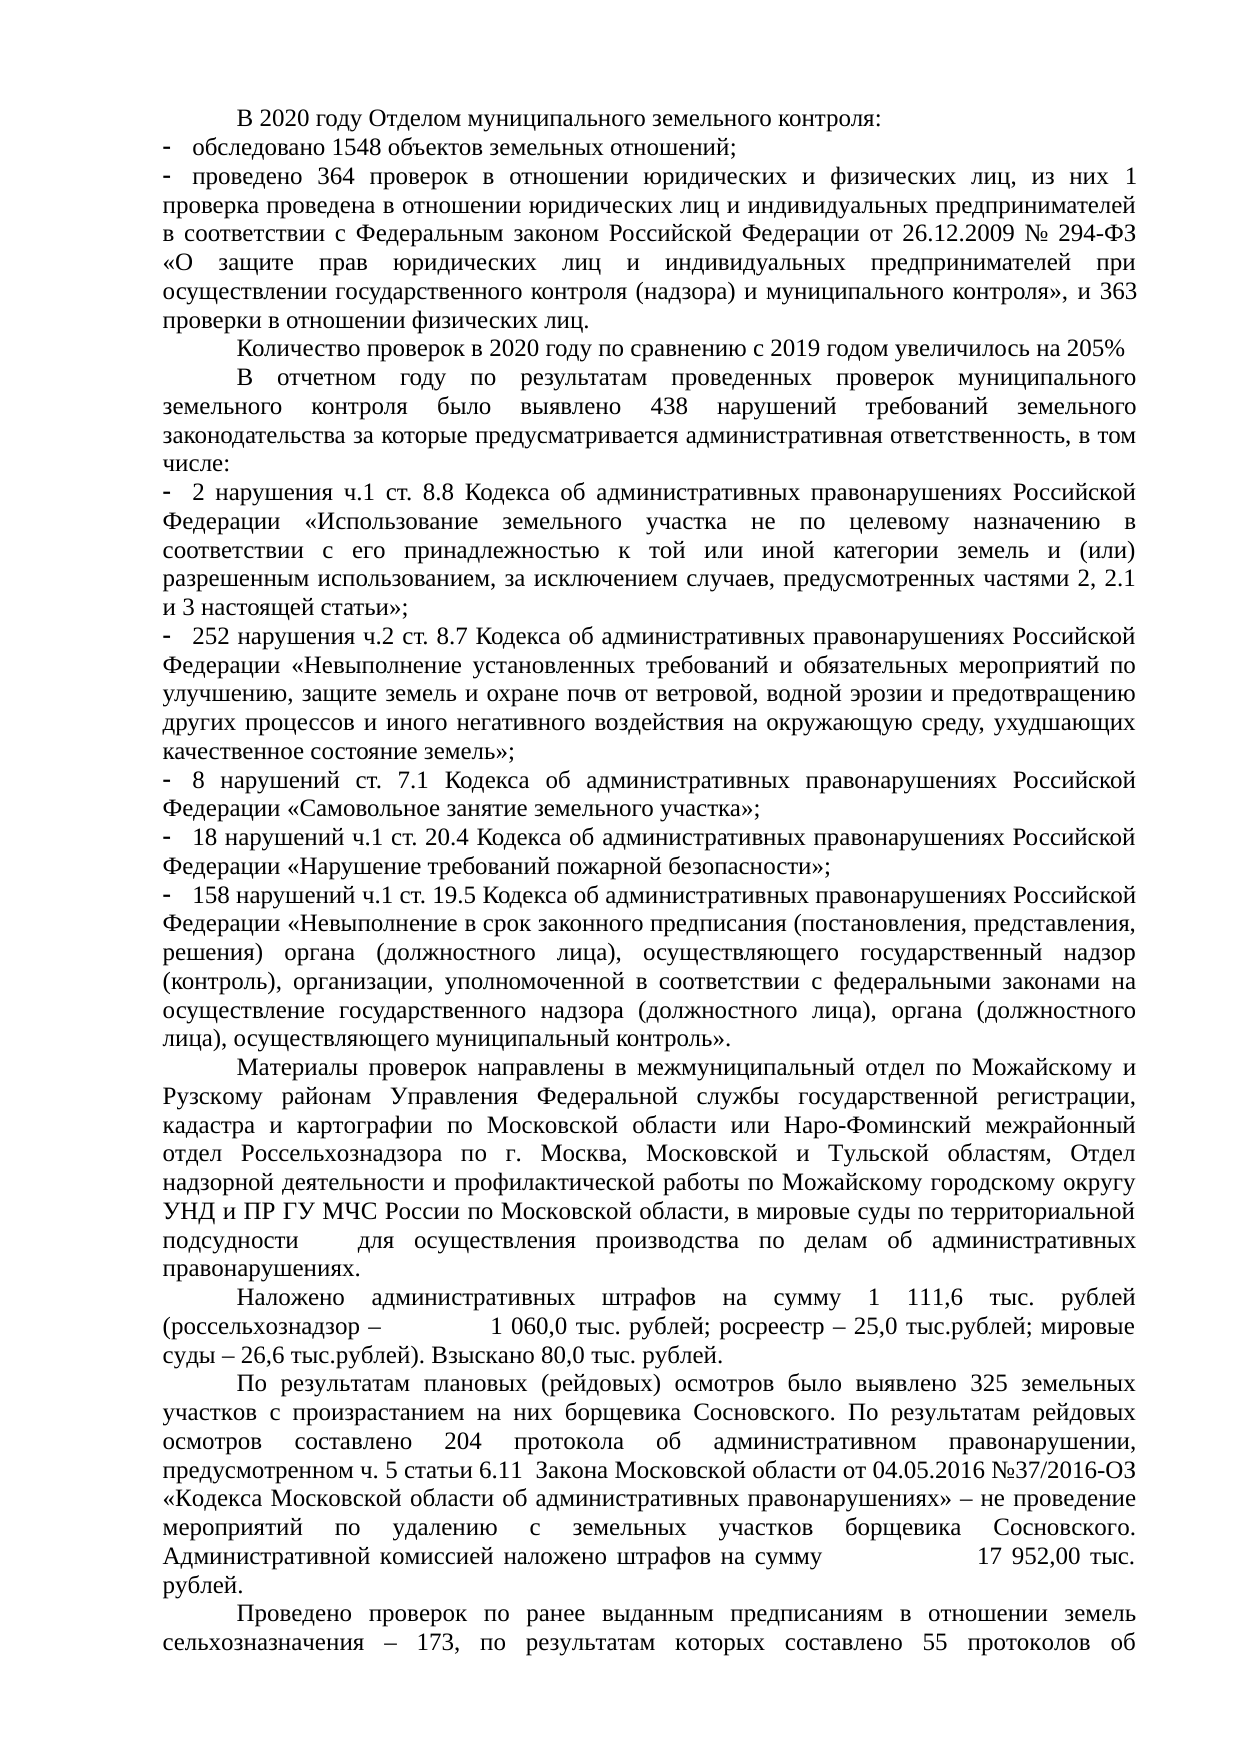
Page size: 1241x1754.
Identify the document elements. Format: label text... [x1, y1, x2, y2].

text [162, 1598, 1137, 1656]
list 252 нарушения ч.2 ст. 8.7 Кодекса об административных правонарушениях Российской Федерации «Невыполнение установленных требований и обязательных мероприятий по улучшению, защите земель и охране почв от ветровой, водной эрозии и предотвращению других процессов и иного негативного воздействия на окружающую среду, ухудшающих качественное состояние земель»; [162, 621, 1137, 765]
list проведено 364 проверок в отношении юридических и физических лиц, из них 1 проверка проведена в отношении юридических лиц и индивидуальных предпринимателей в соответствии с Федеральным законом Российской Федерации от 26.12.2009 № 294-ФЗ «О защите прав юридических лиц и индивидуальных предпринимателей при осуществлении государственного контроля (надзора) и муниципального контроля», и 363 проверки в отношении физических лиц. [162, 161, 1137, 333]
list 158 нарушений ч.1 ст. 19.5 Кодекса об административных правонарушениях Российской Федерации «Невыполнение в срок законного предписания (постановления, представления, решения) органа (должностного лица), осуществляющего государственный надзор (контроль), организации, уполномоченной в соответствии с федеральными законами на осуществление государственного надзора (должностного лица), органа (должностного лица), осуществляющего муниципальный контроль». [162, 880, 1137, 1052]
text По результатам плановых (рейдовых) осмотров было выявлено 325 земельных участков с произрастанием на них борщевика Сосновского. По результатам рейдовых осмотров составлено 204 протокола об административном правонарушении, предусмотренном ч. 5 статьи 6.11 Закона Московской области от 04.05.2016 №37/2016-ОЗ «Кодекса Московской области об административных правонарушениях» – не проведение мероприятий по удалению с земельных участков борщевика Сосновского. Административной комиссией наложено штрафов на сумму 17 952,00 тыс. рублей. [162, 1368, 1137, 1598]
list 18 нарушений ч.1 ст. 20.4 Кодекса об административных правонарушениях Российской Федерации «Нарушение требований пожарной безопасности»; [162, 822, 1137, 880]
text В отчетном году по результатам проведенных проверок муниципального земельного контроля было выявлено 438 нарушений требований земельного законодательства за которые предусматривается административная ответственность, в том числе: [162, 362, 1137, 477]
list 8 нарушений ст. 7.1 Кодекса об административных правонарушениях Российской Федерации «Самовольное занятие земельного участка»; [162, 765, 1137, 822]
text Наложено административных штрафов на сумму 1 111,6 тыс. рублей (россельхознадзор – 1 060,0 тыс. рублей; росреестр – 25,0 тыс.рублей; мировые суды – 26,6 тыс.рублей). Взыскано 80,0 тыс. рублей. [162, 1282, 1137, 1368]
list 2 нарушения ч.1 ст. 8.8 Кодекса об административных правонарушениях Российской Федерации «Использование земельного участка не по целевому назначению в соответствии с его принадлежностью к той или иной категории земель и (или) разрешенным использованием, за исключением случаев, предусмотренных частями 2, 2.1 и 3 настоящей статьи»; [162, 477, 1137, 621]
text Материалы проверок направлены в межмуниципальный отдел по Можайскому и Рузскому районам Управления Федеральной службы государственной регистрации, кадастра и картографии по Московской области или Наро-Фоминский межрайонный отдел Россельхознадзора по г. Москва, Московской и Тульской областям, Отдел надзорной деятельности и профилактической работы по Можайскому городскому округу УНД и ПР ГУ МЧС России по Московской области, в мировые суды по территориальной подсудности для осуществления производства по делам об административных правонарушениях. [162, 1052, 1137, 1282]
text Количество проверок в 2020 году по сравнению с 2019 годом увеличилось на 205% [162, 333, 1137, 362]
text В 2020 году Отделом муниципального земельного контроля: [162, 103, 1137, 132]
list обследовано 1548 объектов земельных отношений; [162, 132, 1137, 161]
